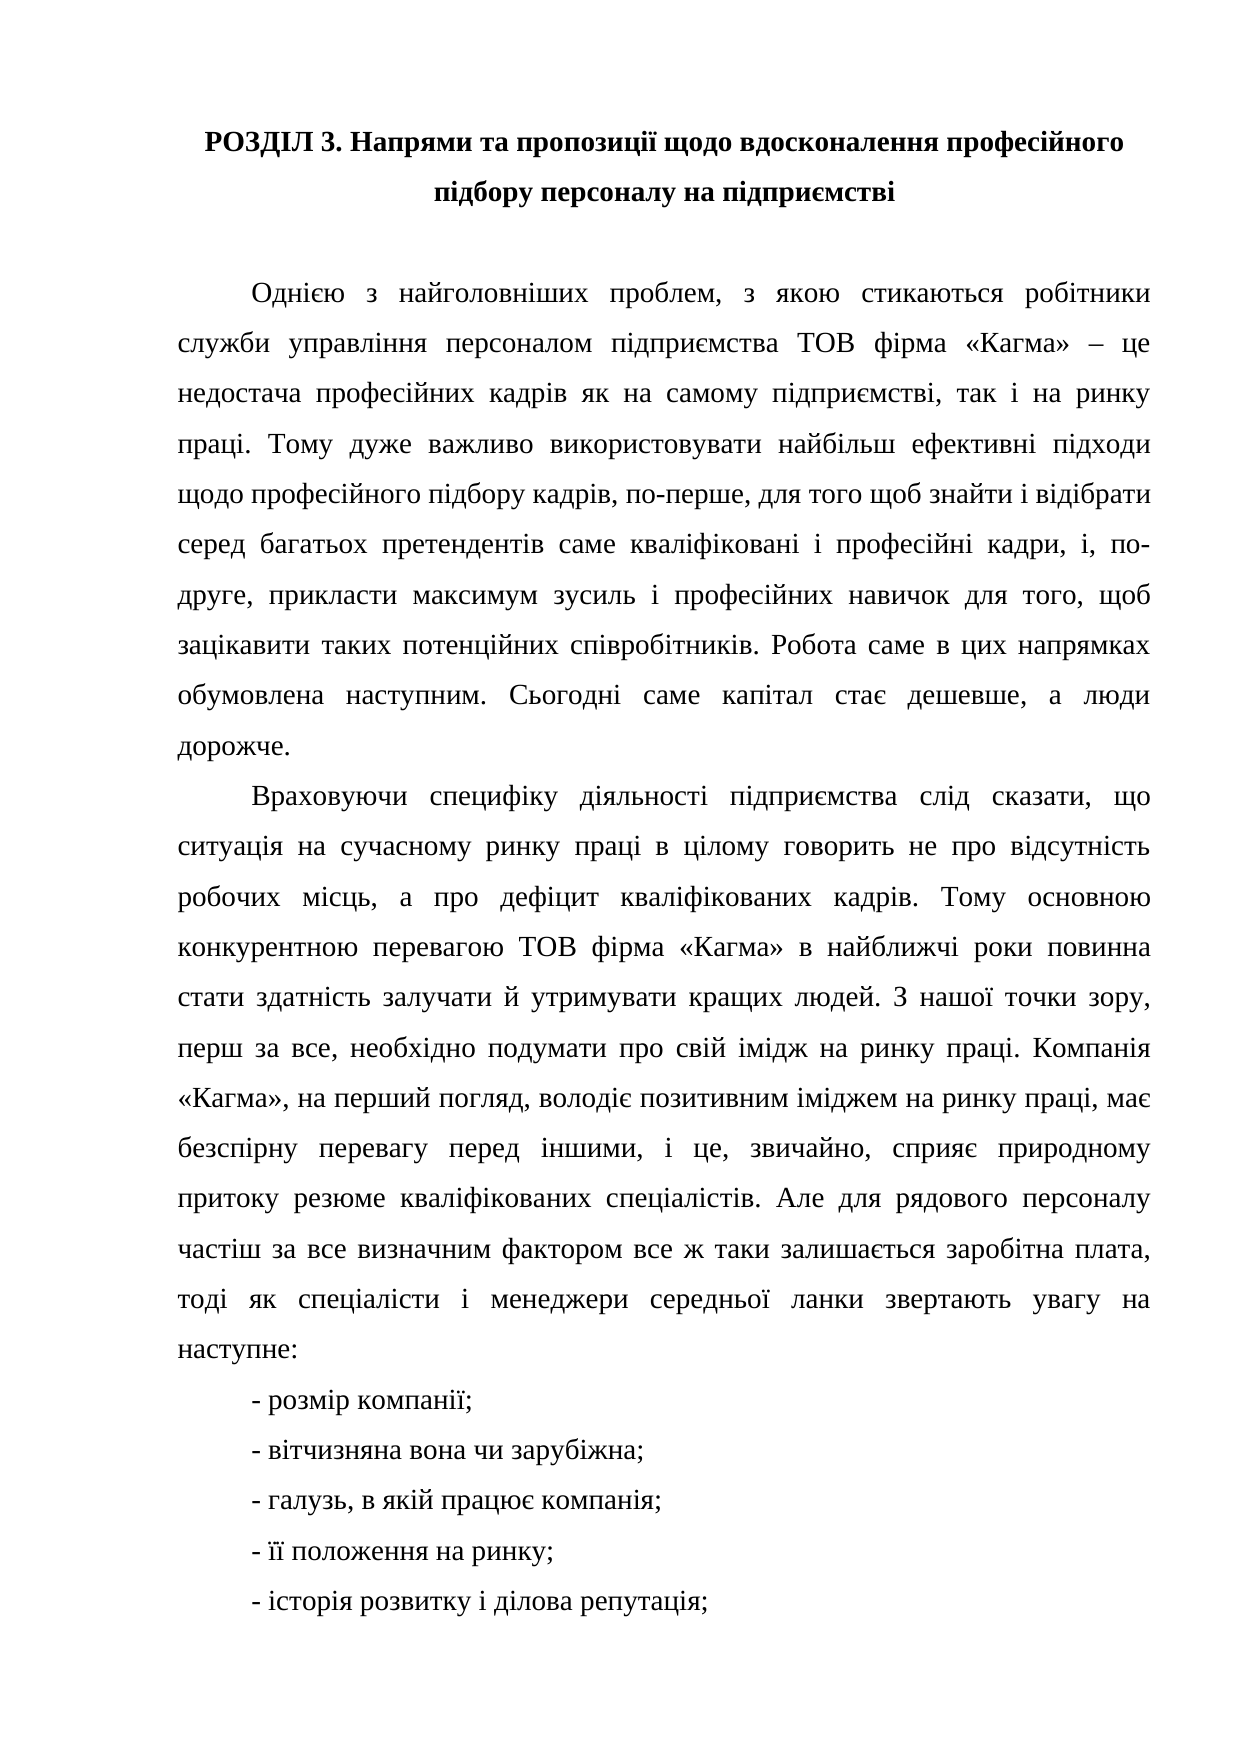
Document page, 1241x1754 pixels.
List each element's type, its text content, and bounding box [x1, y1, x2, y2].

text Враховуючи специфіку діяльності підприємства слід сказати, що ситуація на сучасному ринку праці в цілому говорить не про відсутність робочих місць, а про дефіцит кваліфікованих кадрів. Тому основною конкурентною перевагою ТОВ фірма «Кагма» в найближчі роки повинна стати здатність залучати й утримувати кращих людей. З нашої точки зору, перш за все, необхідно подумати про свій імідж на ринку праці. Компанія «Кагма», на перший погляд, володіє позитивним іміджем на ринку праці, має безспірну перевагу перед іншими, і це, звичайно, сприяє природному притоку резюме кваліфікованих спеціалістів. Але для рядового персоналу частіш за все визначним фактором все ж таки залишається заробітна плата, тоді як спеціалісти і менеджери середньої ланки звертають увагу на наступне: [177, 778, 1152, 1365]
text - її положення на ринку; [177, 1533, 1152, 1566]
text - вітчизняна вона чи зарубіжна; [177, 1432, 1152, 1466]
text Однією з найголовніших проблем, з якою стикаються робітники служби управління персоналом підприємства ТОВ фірма «Кагма» – це недостача професійних кадрів як на самому підприємстві, так і на ринку праці. Тому дуже важливо використовувати найбільш ефективні підходи щодо професійного підбору кадрів, по-перше, для того щоб знайти і відібрати серед багатьох претендентів саме кваліфіковані і професійні кадри, і, по-друге, прикласти максимум зусиль і професійних навичок для того, щоб зацікавити таких потенційних співробітників. Робота саме в цих напрямках обумовлена наступним. Сьогодні саме капітал стає дешевше, а люди дорожче. [177, 275, 1152, 761]
text - галузь, в якій працює компанія; [177, 1482, 1152, 1516]
text - розмір компанії; [177, 1382, 1152, 1415]
text - історія розвитку і ділова репутація; [177, 1583, 1152, 1617]
text РОЗДІЛ 3. Напрями та пропозиції щодо вдосконалення професійного підбору персоналу на підприємстві [177, 124, 1152, 208]
